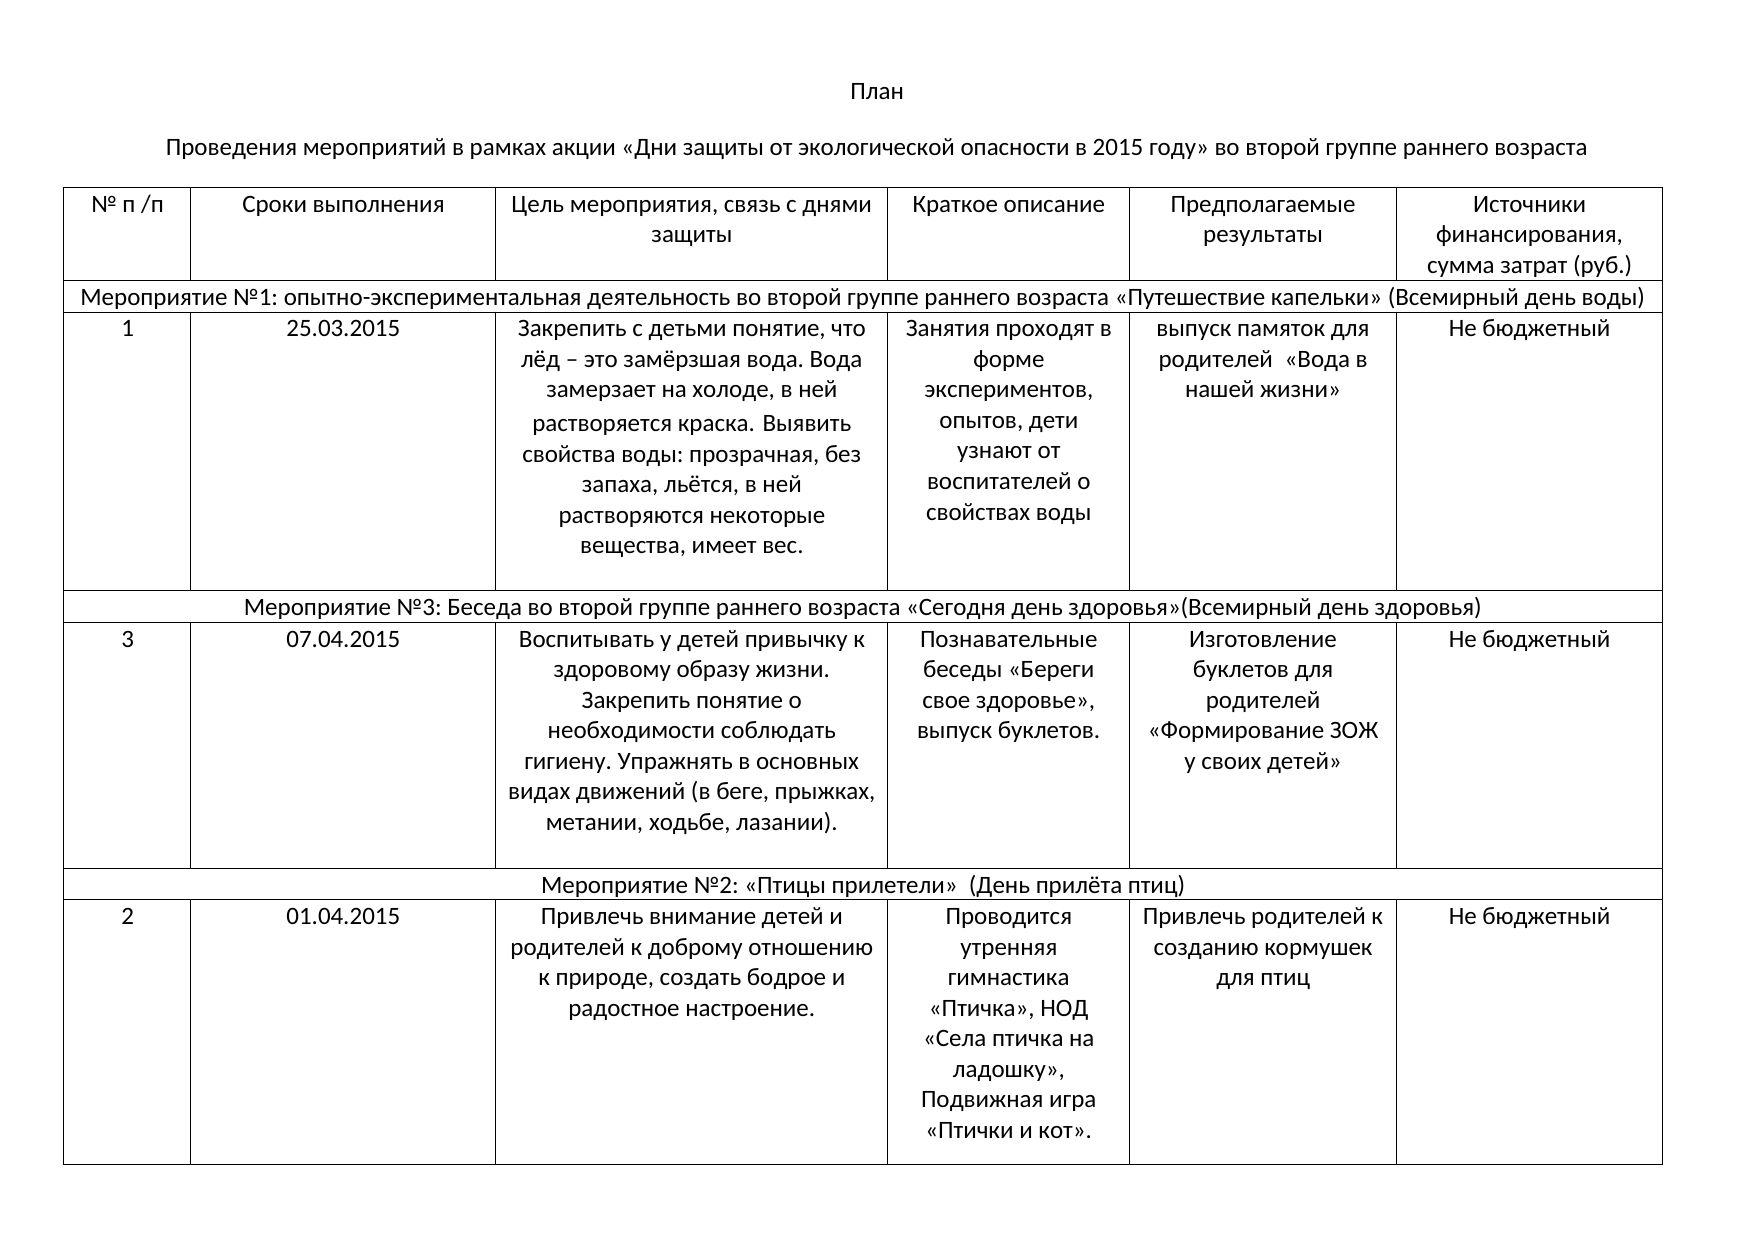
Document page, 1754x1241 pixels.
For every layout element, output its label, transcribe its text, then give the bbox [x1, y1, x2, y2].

table_cell 2 [64, 900, 190, 1164]
table_cell 01.04.2015 [191, 900, 495, 1164]
table_cell Мероприятие №1: опытно-экспериментальная деятельность во второй группе раннего возраста «Путешествие капельки» (Всемирный день воды) [64, 281, 1662, 312]
table_header № п /п [64, 188, 190, 280]
table_header Источники финансирования, сумма затрат (руб.) [1397, 188, 1662, 280]
table_cell выпуск памяток для родителей «Вода в нашей жизни» [1130, 313, 1396, 590]
table_cell Не бюджетный [1397, 313, 1662, 590]
table_header Предполагаемые результаты [1130, 188, 1396, 280]
table_cell Мероприятие №3: Беседа во второй группе раннего возраста «Сегодня день здоровья»(Всемирный день здоровья) [64, 591, 1662, 622]
table_cell Занятия проходят в форме экспериментов, опытов, дети узнают от воспитателей о свойствах воды [888, 313, 1129, 590]
text План [75, 75, 1679, 106]
table_cell 3 [64, 623, 190, 868]
table_cell Закрепить с детьми понятие, что лёд – это замёрзшая вода. Вода замерзает на холоде, в ней растворяется краска. Выявить свойства воды: прозрачная, без запаха, льётся, в ней растворяются некоторые вещества, имеет вес. [496, 313, 887, 590]
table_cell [496, 900, 887, 1164]
table_cell 25.03.2015 [191, 313, 495, 590]
table_cell Мероприятие №2: «Птицы прилетели» (День прилёта птиц) [64, 869, 1662, 899]
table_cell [888, 900, 1129, 1164]
table_header Краткое описание [888, 188, 1129, 280]
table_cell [1130, 900, 1396, 1164]
table_cell 1 [64, 313, 190, 590]
table_cell Не бюджетный [1397, 900, 1662, 1164]
table_cell Познавательные беседы «Береги свое здоровье», выпуск буклетов. [888, 623, 1129, 868]
table_header Цель мероприятия, связь с днями защиты [496, 188, 887, 280]
text Проведения мероприятий в рамках акции «Дни защиты от экологической опасности в 2015 году» во второй группе раннего возраста [75, 131, 1679, 161]
table_cell Воспитывать у детей привычку к здоровому образу жизни. Закрепить понятие о необходимости соблюдать гигиену. Упражнять в основных видах движений (в беге, прыжках, метании, ходьбе, лазании). [496, 623, 887, 868]
table_cell Не бюджетный [1397, 623, 1662, 868]
table_cell 07.04.2015 [191, 623, 495, 868]
table_header Сроки выполнения [191, 188, 495, 280]
table_cell Изготовление буклетов для родителей «Формирование ЗОЖ у своих детей» [1130, 623, 1396, 868]
